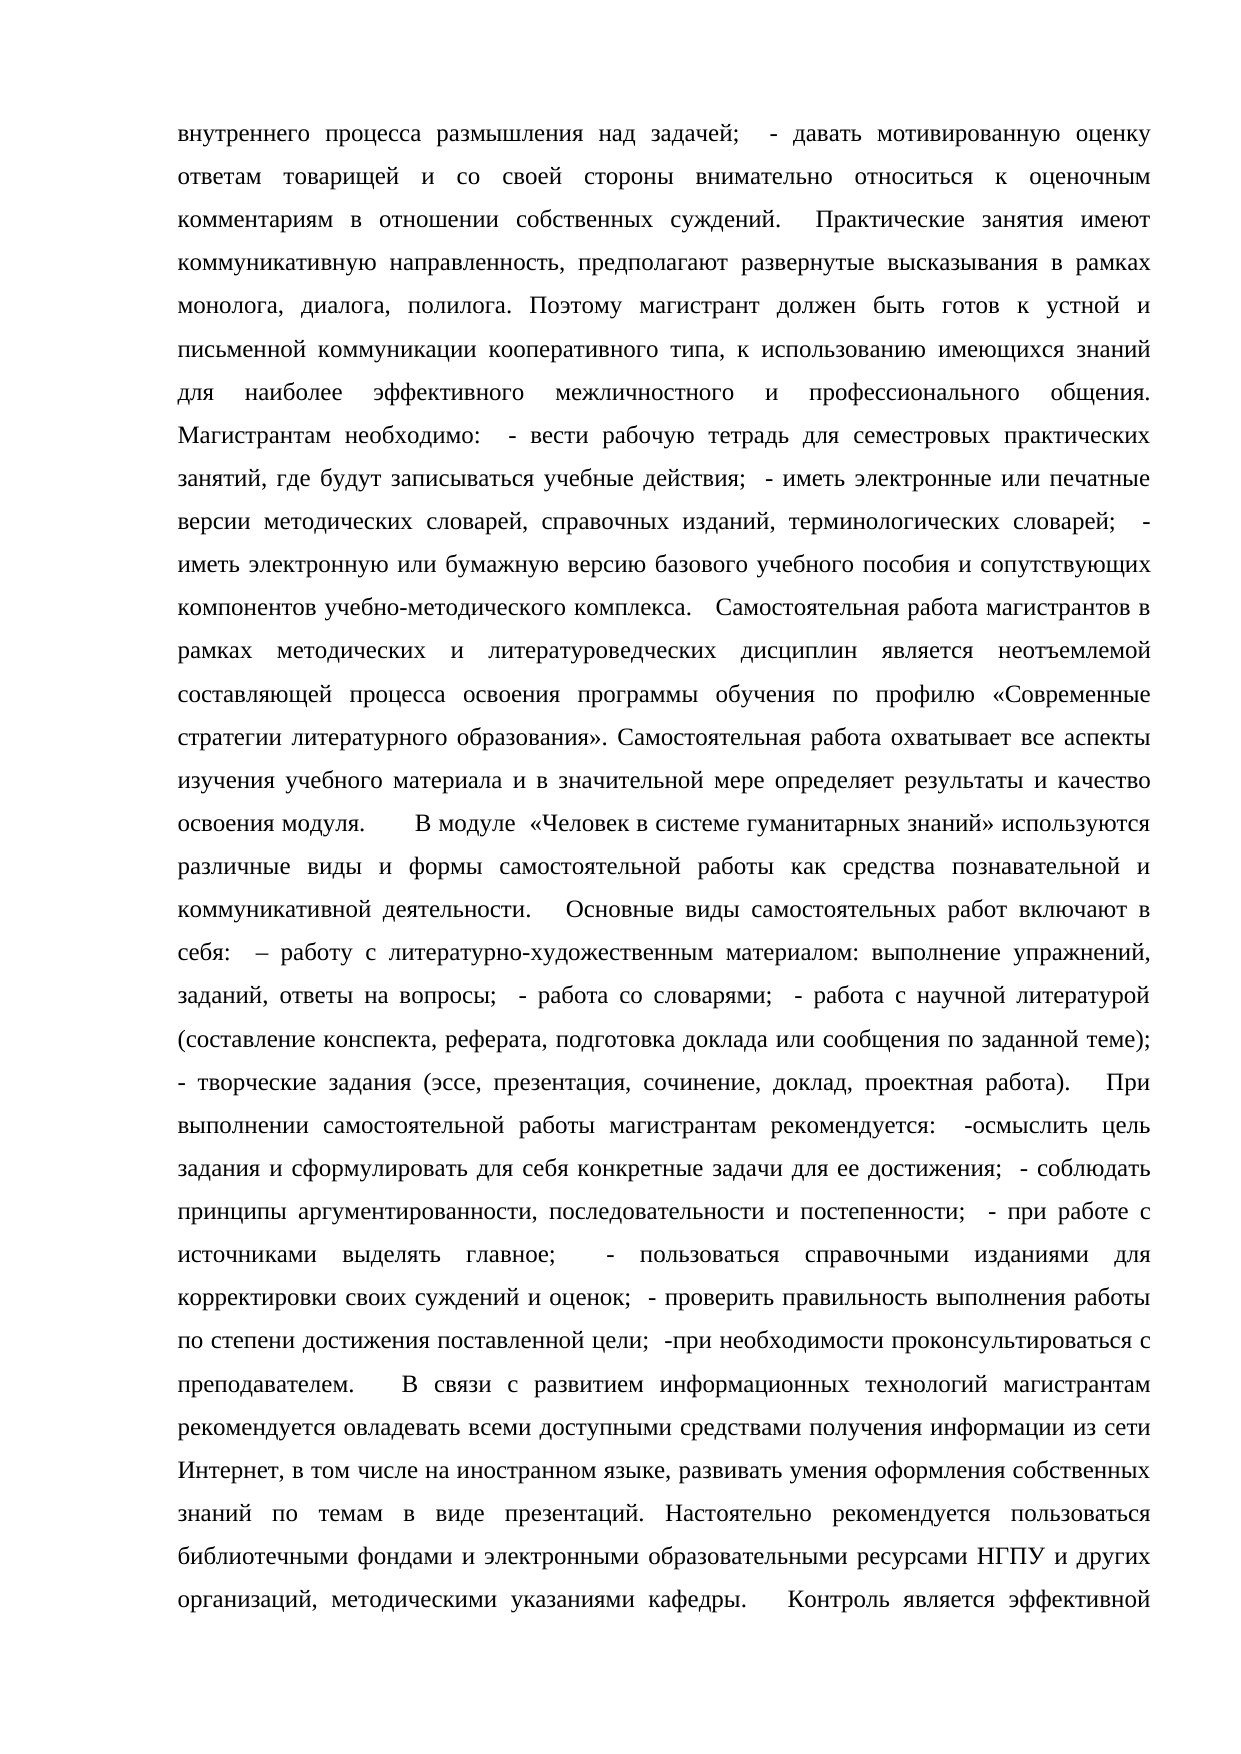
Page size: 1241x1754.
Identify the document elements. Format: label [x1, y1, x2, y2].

text [177, 118, 1152, 1613]
